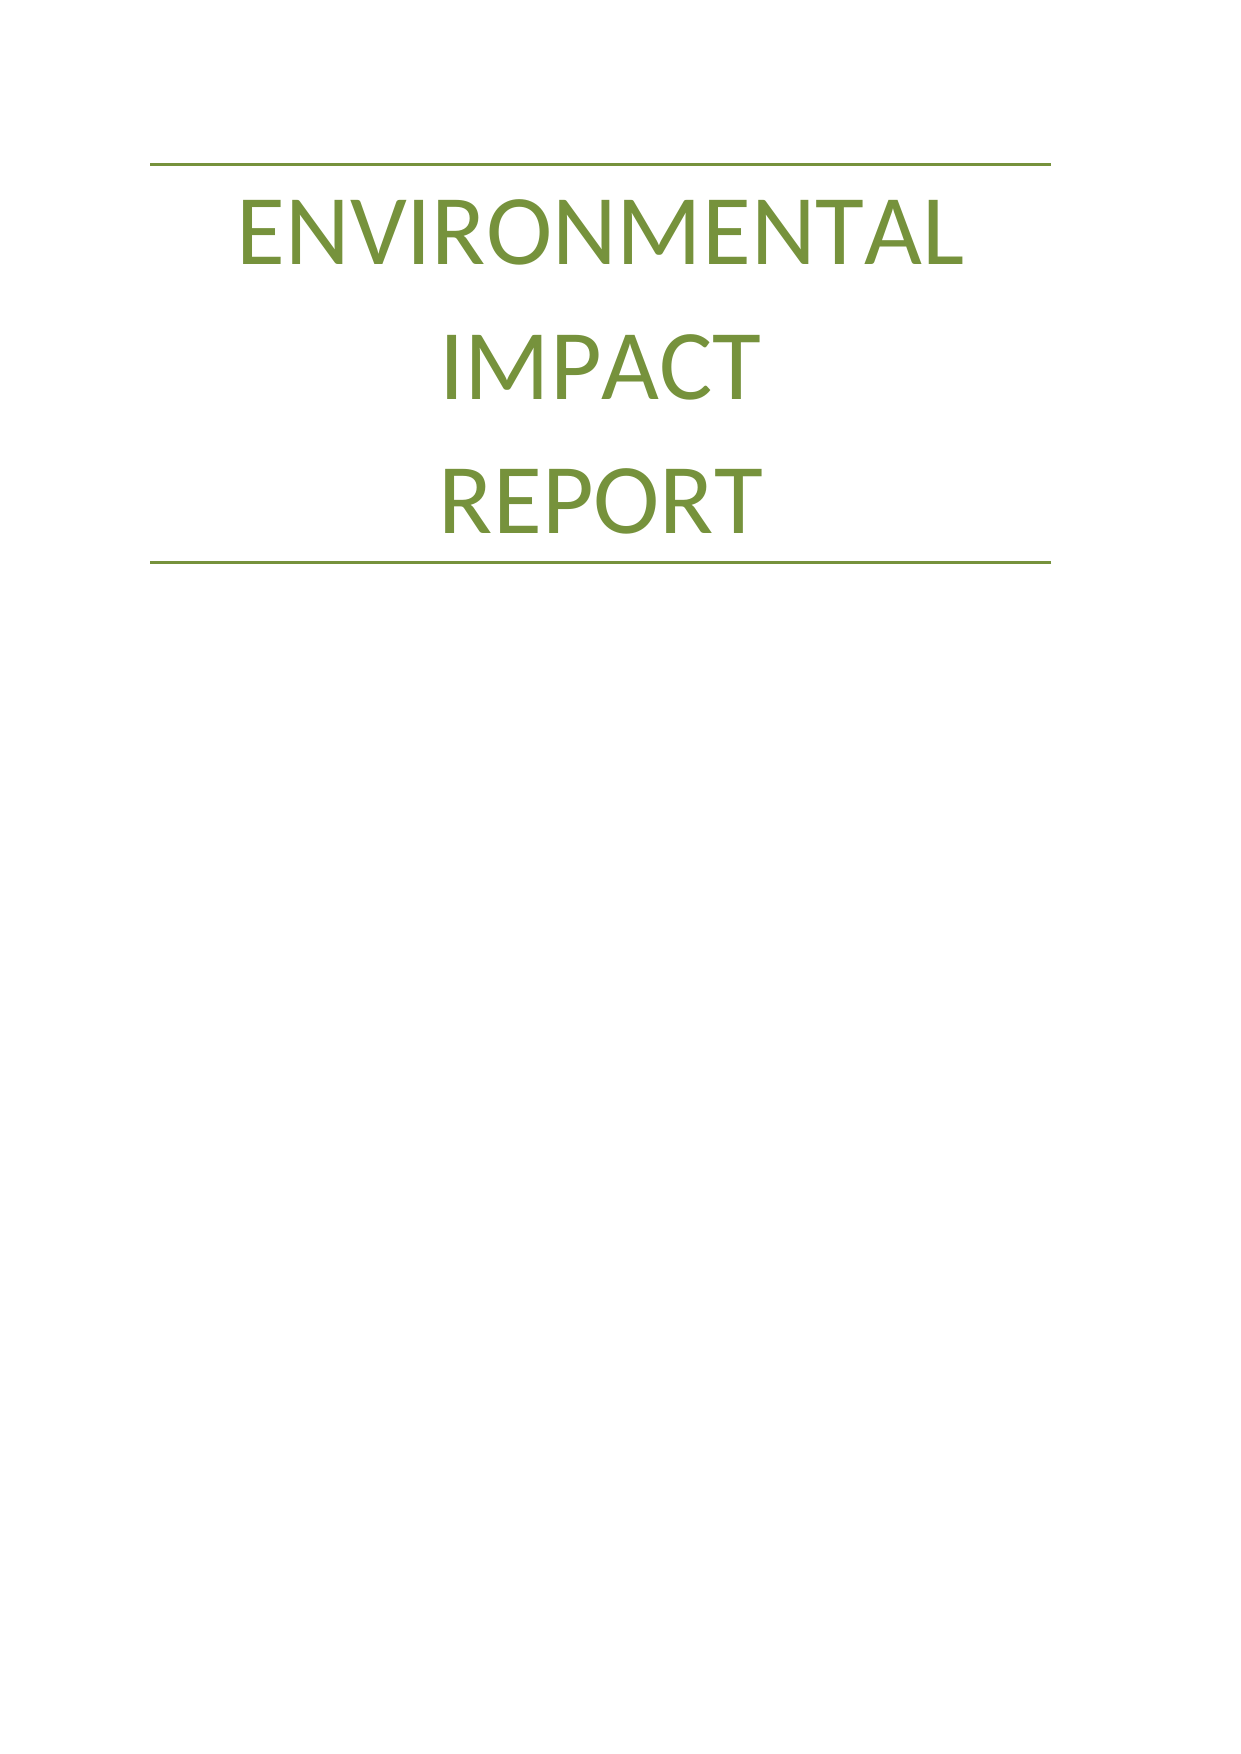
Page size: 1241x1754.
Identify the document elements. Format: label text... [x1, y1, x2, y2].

text REPORT [150, 432, 1051, 561]
text IMPACT [150, 297, 1051, 424]
text ENVIRONMENTAL [150, 166, 1051, 290]
